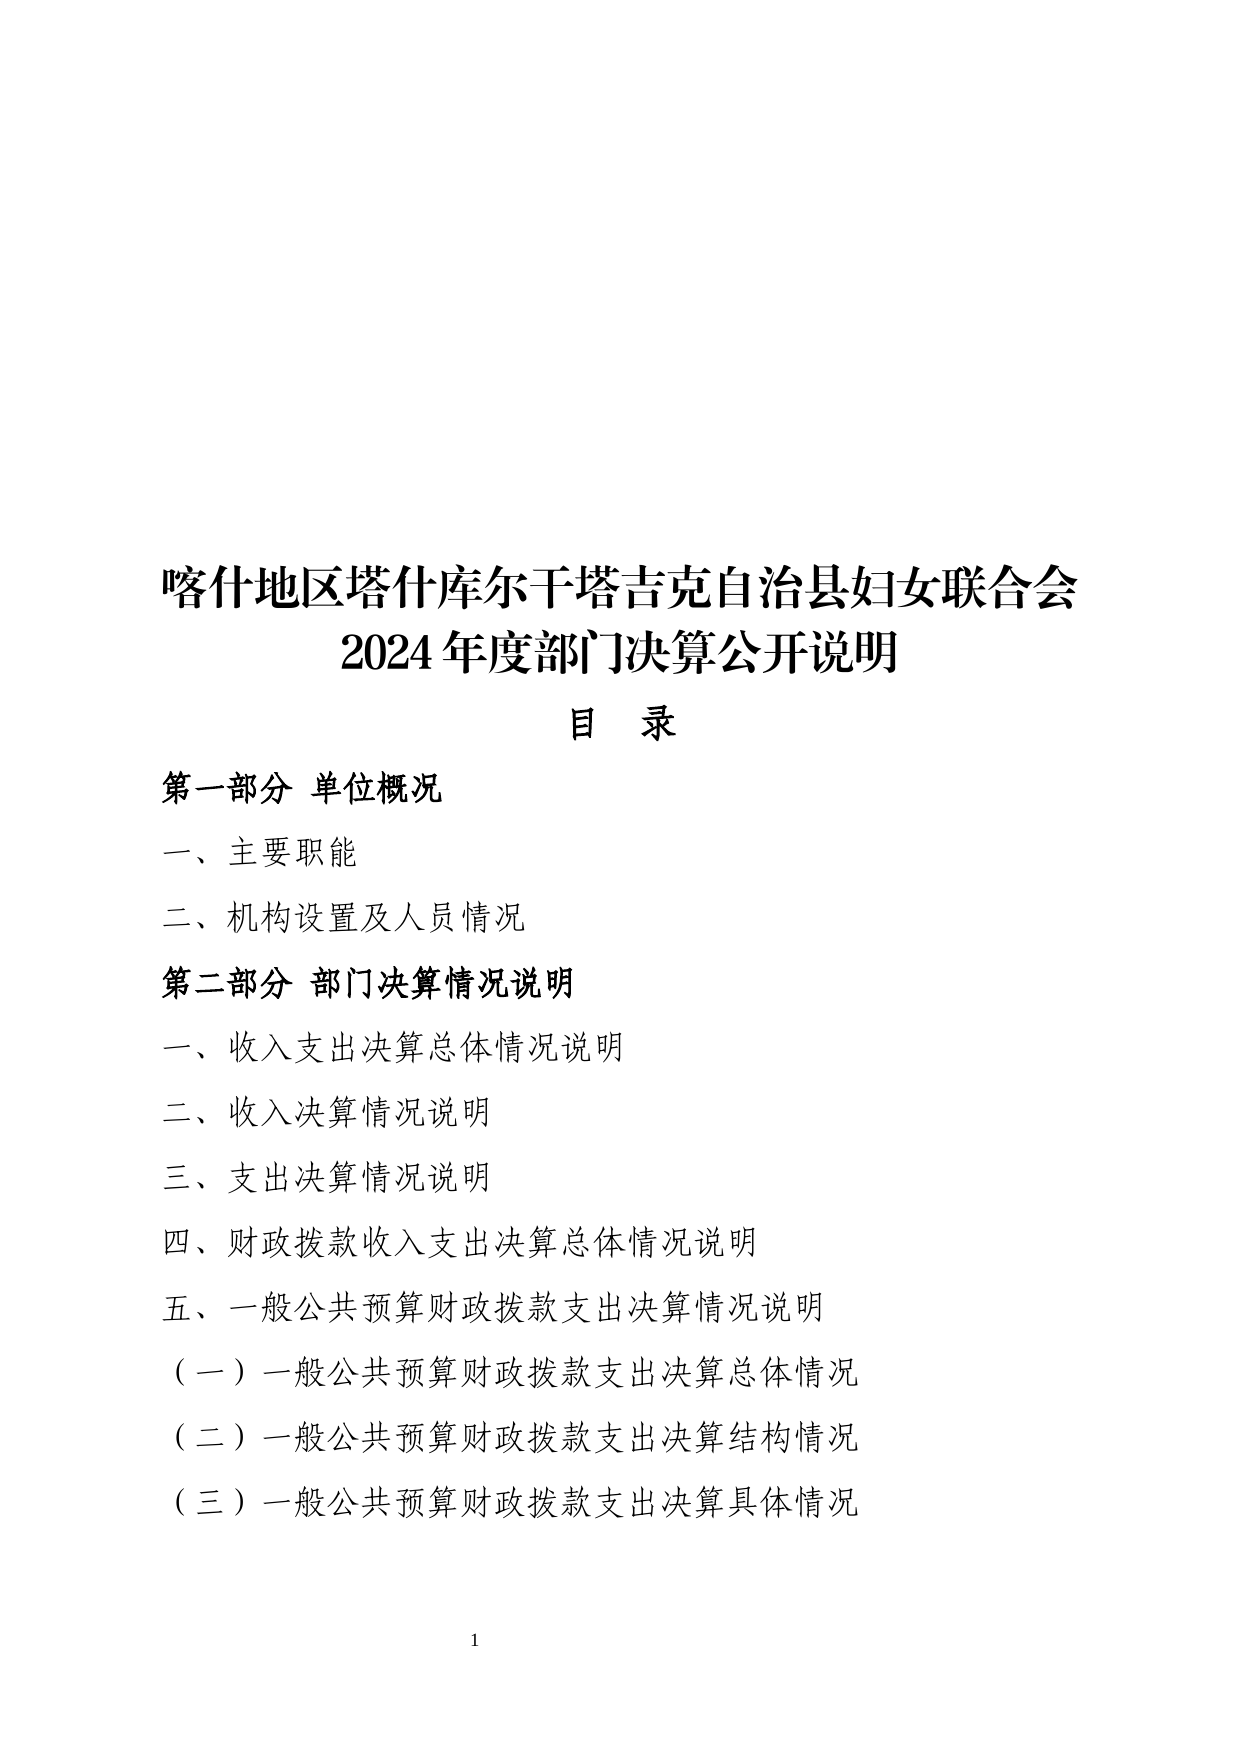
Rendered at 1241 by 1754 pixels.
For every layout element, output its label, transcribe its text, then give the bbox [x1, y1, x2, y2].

text 四、财政拨款收入支出决算总体情况说明 [159, 1208, 1081, 1273]
text 第一部分 单位概况 [159, 753, 1081, 818]
text 一、收入支出决算总体情况说明 [159, 1013, 1081, 1078]
text 二、收入决算情况说明 [159, 1078, 1081, 1143]
text 五、一般公共预算财政拨款支出决算情况说明 [159, 1273, 1081, 1338]
text 目 录 [159, 688, 1081, 753]
text （三）一般公共预算财政拨款支出决算具体情况 [159, 1468, 1081, 1533]
text （一）一般公共预算财政拨款支出决算总体情况 [159, 1338, 1081, 1403]
text 喀什地区塔什库尔干塔吉克自治县妇女联合会2024年度部门决算公开说明 [159, 558, 1081, 688]
text 三、支出决算情况说明 [159, 1143, 1081, 1208]
text 一、主要职能 [159, 818, 1081, 883]
text 第二部分 部门决算情况说明 [159, 948, 1081, 1013]
text 二、机构设置及人员情况 [159, 883, 1081, 948]
text （二）一般公共预算财政拨款支出决算结构情况 [159, 1403, 1081, 1468]
